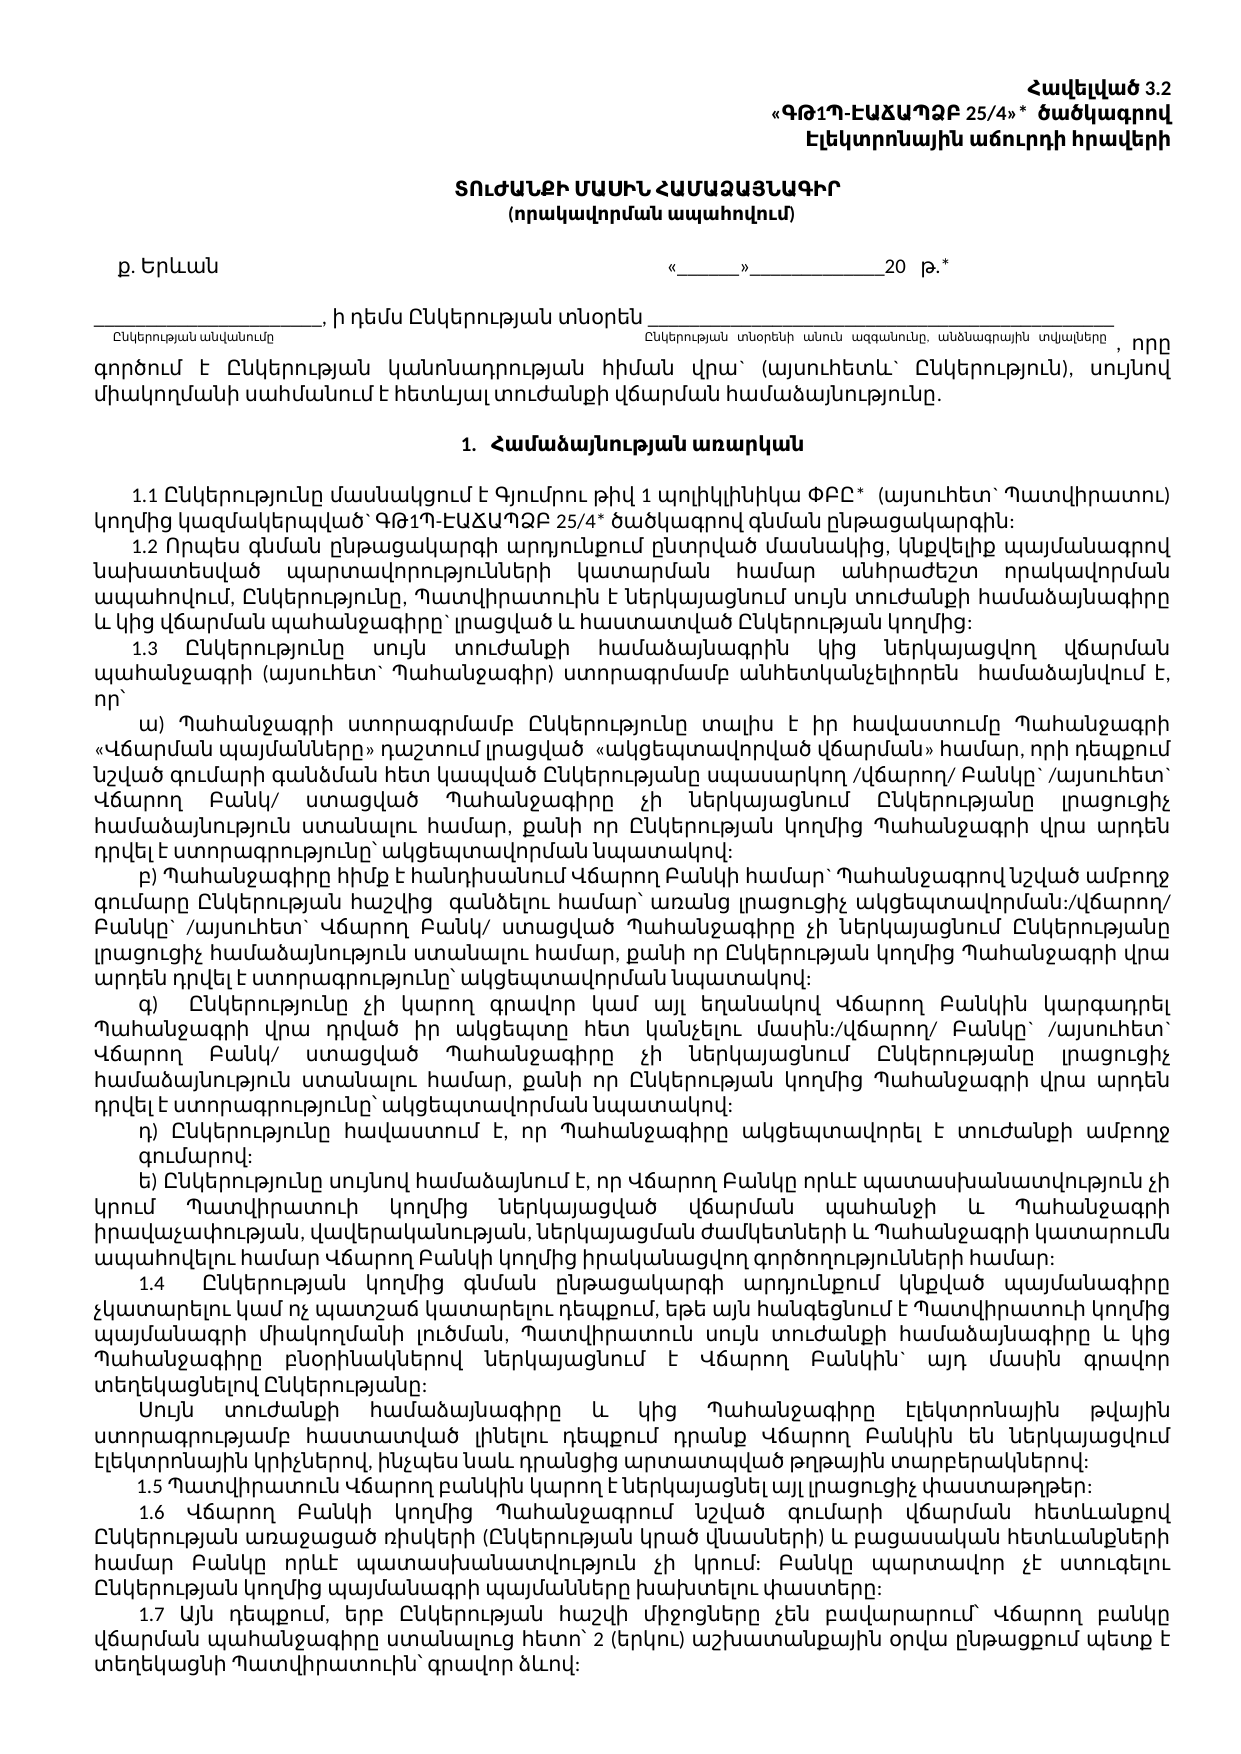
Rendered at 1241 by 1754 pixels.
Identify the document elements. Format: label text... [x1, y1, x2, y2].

text Սույն տուժանքի համաձայնագիրը և կից Պահանջագիրը էլեկտրոնային թվային ստորագրությամբ հաստատված լինելու դեպքում դրանք Վճարող Բանկին են ներկայացվում էլեկտրոնային կրիչներով, ինչպես նաև դրանցից արտատպված թղթային տարբերակներով: [94, 1397, 1171, 1474]
text 1.1 Ընկերությունը մասնակցում է Գյումրու թիվ 1 պոլիկլինիկա ՓԲԸ* (այսուհետ` Պատվիրատու) կողմից կազմակերպված` ԳԹ1Պ-ԷԱՃԱՊՁԲ 25/4* ծածկագրով գնման ընթացակարգին: [94, 482, 1171, 533]
text դ) Ընկերությունը հավաստում է, որ Պահանջագիրը ակցեպտավորել է տուժանքի ամբողջ գումարով: [138, 1118, 1171, 1169]
text 1.3 Ընկերությունը սույն տուժանքի համաձայնագրին կից ներկայացվող վճարման պահանջագրի (այսուհետ` Պահանջագիր) ստորագրմամբ անհետկանչելիորեն համաձայնվում է, որ՝ [94, 635, 1171, 711]
text ե) Ընկերությունը սույնով համաձայնում է, որ Վճարող Բանկը որևէ պատասխանատվություն չի կրում Պատվիրատուի կողմից ներկայացված վճարման պահանջի և Պահանջագրի իրավաչափության, վավերականության, ներկայացման ժամկետների և Պահանջագրի կատարումն ապահովելու համար Վճարող Բանկի կողմից իրականացվող գործողությունների համար: [94, 1169, 1171, 1270]
text Հավելված 3.2 [94, 75, 1171, 100]
text ______________________, ի դեմս Ընկերության տնօրեն _____________________________________________ [94, 304, 1171, 330]
text գ) Ընկերությունը չի կարող գրավոր կամ այլ եղանակով Վճարող Բանկին կարգադրել Պահանջագրի վրա դրված իր ակցեպտը հետ կանչելու մասին:/վճարող/ Բանկը` /այսուհետ` Վճարող Բանկ/ ստացված Պահանջագիրը չի ներկայացնում Ընկերությանը լրացուցիչ համաձայնություն ստանալու համար, քանի որ Ընկերության կողմից Պահանջագրի վրա արդեն դրվել է ստորագրությունը՝ ակցեպտավորման նպատակով: [94, 991, 1171, 1118]
text «ԳԹ1Պ-ԷԱՃԱՊՁԲ 25/4»* ծածկագրով [94, 100, 1171, 126]
text 1.5 Պատվիրատուն Վճարող բանկին կարող է ներկայացնել այլ լրացուցիչ փաստաթղթեր: [94, 1474, 1171, 1499]
text 1. Համաձայնության առարկան [94, 432, 1171, 457]
text 1.6 Վճարող Բանկի կողմից Պահանջագրում նշված գումարի վճարման հետևանքով Ընկերության առաջացած ռիսկերի (Ընկերության կրած վնասների) և բացասական հետևանքների համար Բանկը որևէ պատասխանատվություն չի կրում: Բանկը պարտավոր չէ ստուգելու Ընկերության կողմից պայմանագրի պայմանները խախտելու փաստերը: [94, 1499, 1171, 1601]
text 1.7 Այն դեպքում, երբ Ընկերության հաշվի միջոցները չեն բավարարում՝ Վճարող բանկը վճարման պահանջագիրը ստանալուց հետո՝ 2 (երկու) աշխատանքային օրվա ընթացքում պետք է տեղեկացնի Պատվիրատուին՝ գրավոր ձևով: [94, 1601, 1171, 1677]
text ա) Պահանջագրի ստորագրմամբ Ընկերությունը տալիս է իր հավաստումը Պահանջագրի «Վճարման պայմանները» դաշտում լրացված «ակցեպտավորված վճարման» համար, որի դեպքում նշված գումարի գանձման հետ կապված Ընկերությանը սպասարկող /վճարող/ Բանկը` /այսուհետ` Վճարող Բանկ/ ստացված Պահանջագիրը չի ներկայացնում Ընկերությանը լրացուցիչ համաձայնություն ստանալու համար, քանի որ Ընկերության կողմից Պահանջագրի վրա արդեն դրվել է ստորագրությունը՝ ակցեպտավորման նպատակով: [94, 711, 1171, 864]
text ք. Երևան «______»_____________20 թ.* [94, 254, 1171, 279]
text ՏՈւԺԱՆՔԻ ՄԱՍԻՆ ՀԱՄԱՁԱՅՆԱԳԻՐ [94, 177, 1171, 202]
text 1.4 Ընկերության կողմից գնման ընթացակարգի արդյունքում կնքված պայմանագիրը չկատարելու կամ ոչ պատշաճ կատարելու դեպքում, եթե այն հանգեցնում է Պատվիրատուի կողմից պայմանագրի միակողմանի լուծման, Պատվիրատուն սույն տուժանքի համաձայնագիրը և կից Պահանջագիրը բնօրինակներով ներկայացնում է Վճարող Բանկին` այդ մասին գրավոր տեղեկացնելով Ընկերությանը: [94, 1270, 1171, 1397]
text 1.2 Որպես գնման ընթացակարգի արդյունքում ընտրված մասնակից, կնքվելիք պայմանագրով նախատեսված պարտավորությունների կատարման համար անհրաժեշտ որակավորման ապահովում, Ընկերությունը, Պատվիրատուին է ներկայացնում սույն տուժանքի համաձայնագիրը և կից վճարման պահանջագիրը` լրացված և հաստատված Ընկերության կողմից: [94, 533, 1171, 635]
text (որակավորման ապահովում) [94, 202, 1171, 225]
text Էլեկտրոնային աճուրդի հրավերի [94, 126, 1171, 151]
text բ) Պահանջագիրը հիմք է հանդիսանում Վճարող Բանկի համար` Պահանջագրով նշված ամբողջ գումարը Ընկերության հաշվից գանձելու համար՝ առանց լրացուցիչ ակցեպտավորման:/վճարող/ Բանկը` /այսուհետ` Վճարող Բանկ/ ստացված Պահանջագիրը չի ներկայացնում Ընկերությանը լրացուցիչ համաձայնություն ստանալու համար, քանի որ Ընկերության կողմից Պահանջագրի վրա արդեն դրվել է ստորագրությունը՝ ակցեպտավորման նպատակով: [94, 864, 1171, 991]
text Ընկերության անվանումը Ընկերության տնօրենի անուն ազգանունը, անձնագրային տվյալները , որը գործում է Ընկերության կանոնադրության հիման վրա` (այսուհետև` Ընկերություն), սույնով միակողմանի սահմանում է հետևյալ տուժանքի վճարման համաձայնությունը. [94, 330, 1171, 406]
